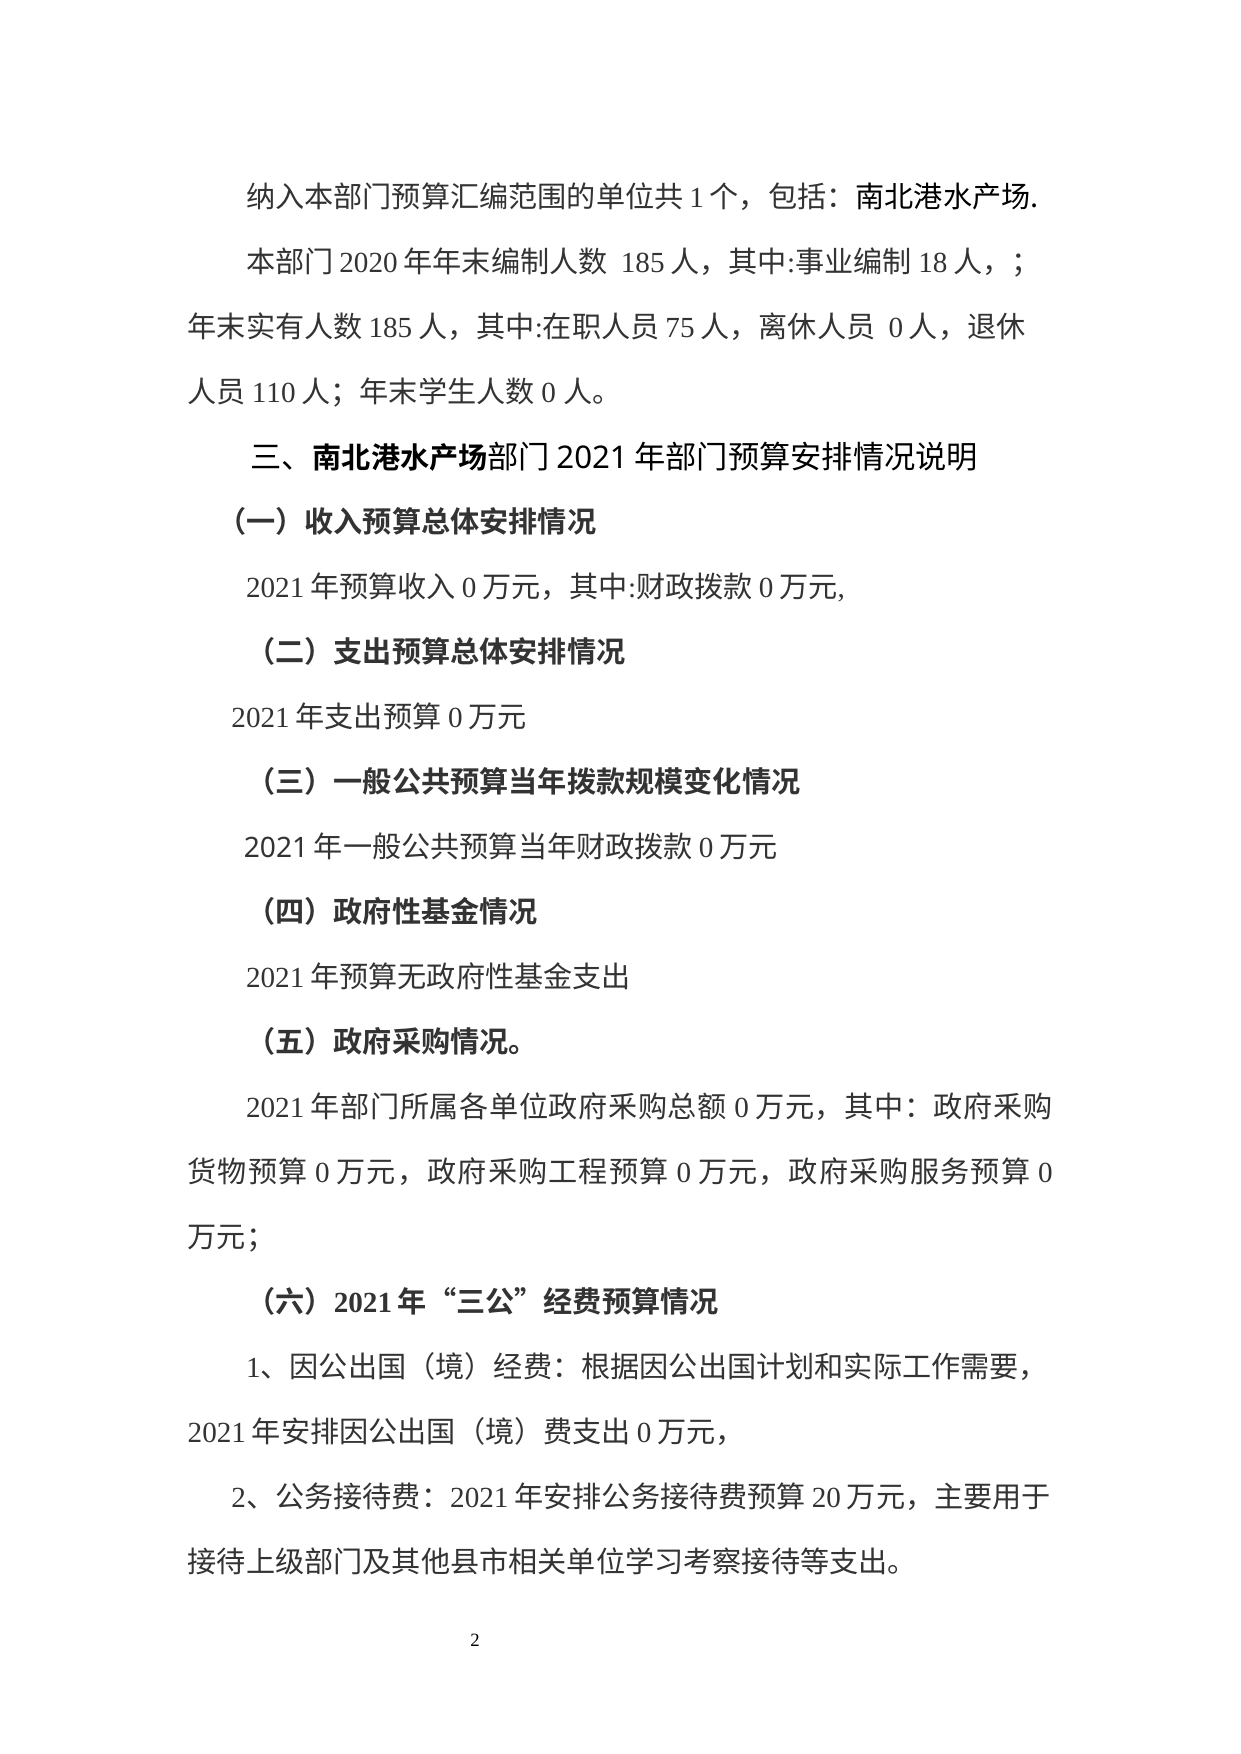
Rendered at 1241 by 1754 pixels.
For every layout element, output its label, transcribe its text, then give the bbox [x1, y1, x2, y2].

text 2021年一般公共预算当年财政拨款0万元 [187, 812, 1053, 877]
text 2021年预算无政府性基金支出 [187, 942, 1053, 1007]
text （一）收入预算总体安排情况 [187, 487, 1053, 552]
text 2021年预算收入0万元，其中:财政拨款0万元, [187, 552, 1053, 617]
text （五）政府采购情况。 [187, 1007, 1053, 1072]
text （二）支出预算总体安排情况 2021年支出预算 0万元 [187, 617, 1053, 747]
text （六）2021年“三公”经费预算情况 [187, 1267, 1053, 1332]
text 1、因公出国（境）经费：根据因公出国计划和实际工作需要，2021年安排因公出国（境）费支出0万元， [187, 1332, 1053, 1462]
text （四）政府性基金情况 [187, 877, 1053, 942]
text 三、南北港水产场部门2021年部门预算安排情况说明 [187, 422, 1053, 487]
text 2、公务接待费：2021年安排公务接待费预算20万元，主要用于接待上级部门及其他县市相关单位学习考察接待等支出。 [187, 1462, 1053, 1592]
text 本部门2020年年末编制人数 185人，其中:事业编制 18人，；年末实有人数185人，其中:在职人员75人，离休人员 0人，退休人员110人；年末学生人数 0 人。 [187, 227, 1053, 422]
text 纳入本部门预算汇编范围的单位共1个，包括：南北港水产场. [187, 162, 1053, 227]
text 2021年部门所属各单位政府釆购总额0万元，其中：政府釆购货物预算0万元，政府釆购工程预算0万元，政府采购服务预算0万元； [187, 1072, 1053, 1267]
text （三）一般公共预算当年拨款规模变化情况 [187, 747, 1053, 812]
